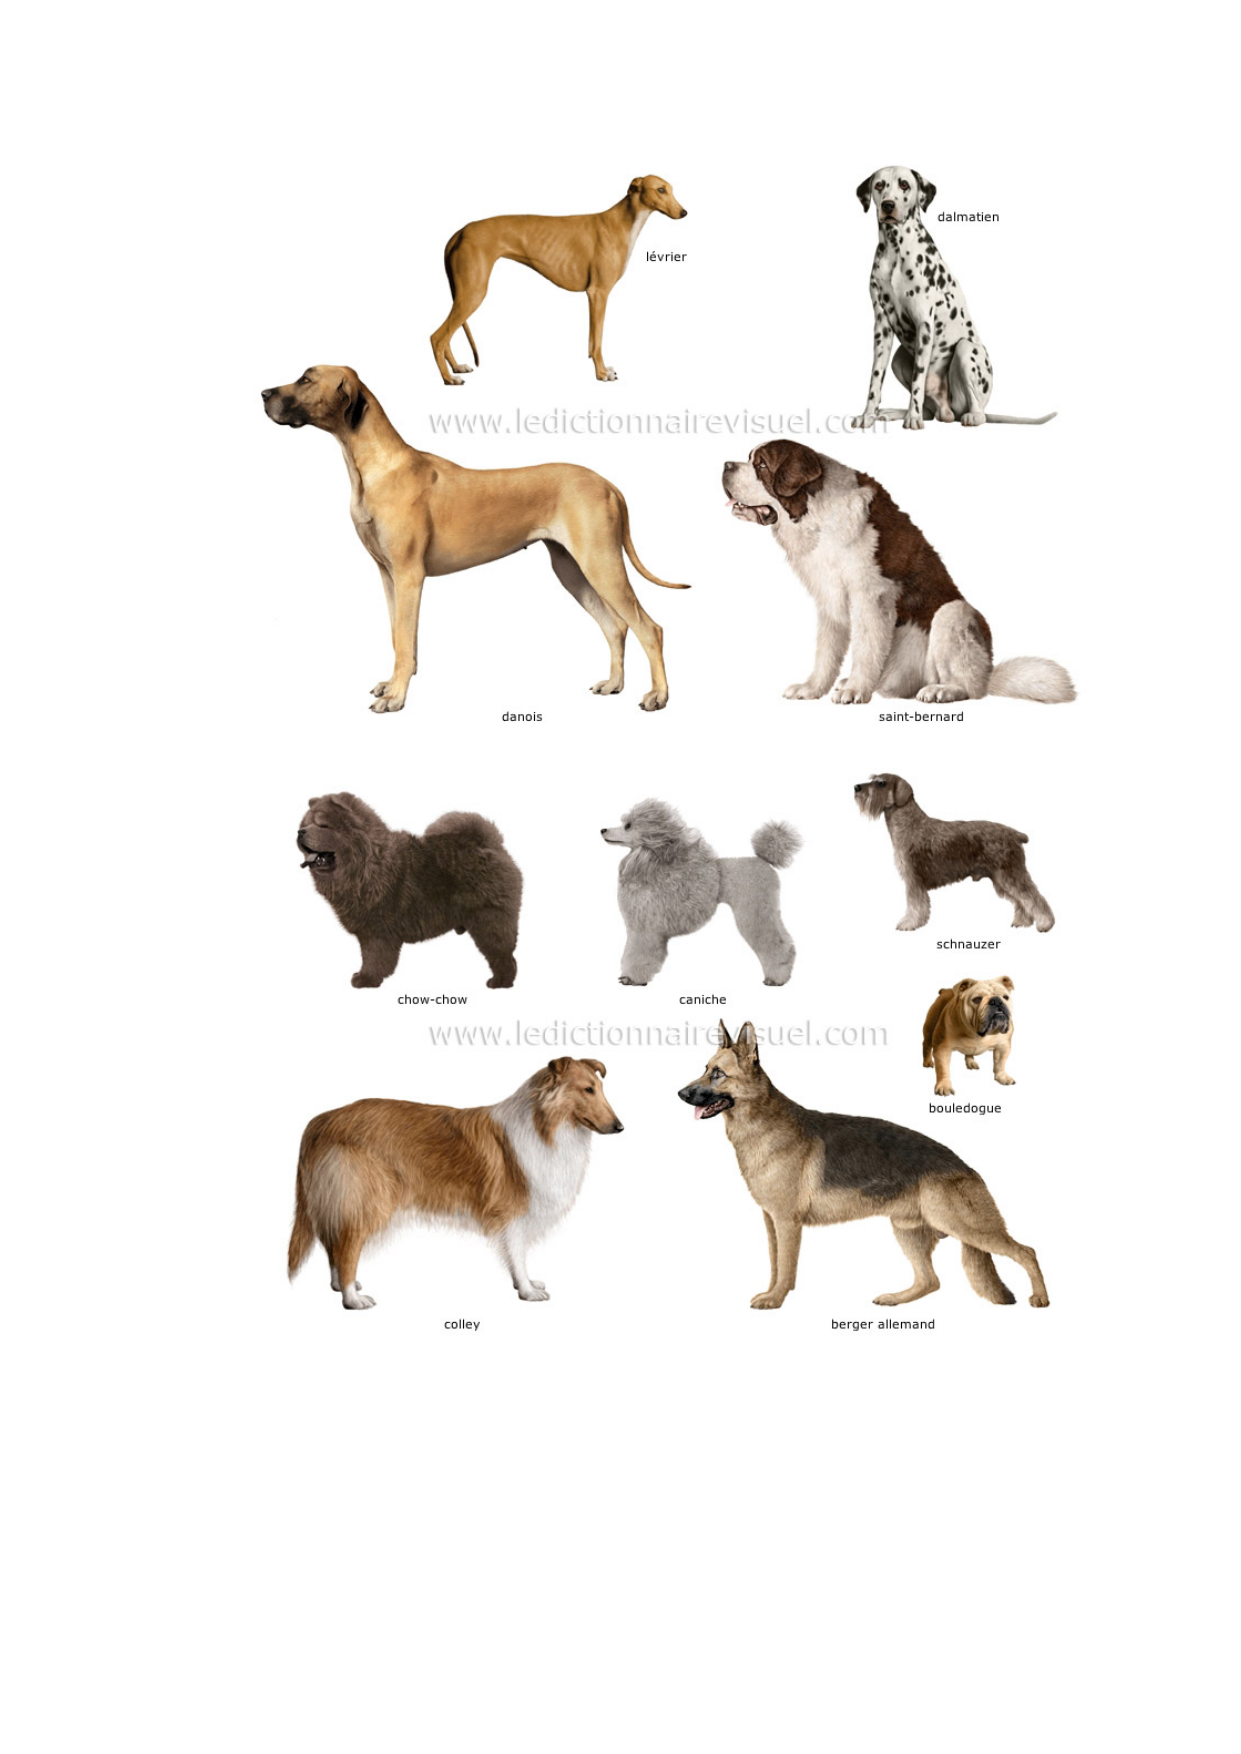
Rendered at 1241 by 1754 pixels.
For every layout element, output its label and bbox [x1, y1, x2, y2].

picture [218, 147, 1105, 731]
picture [218, 760, 1105, 1343]
